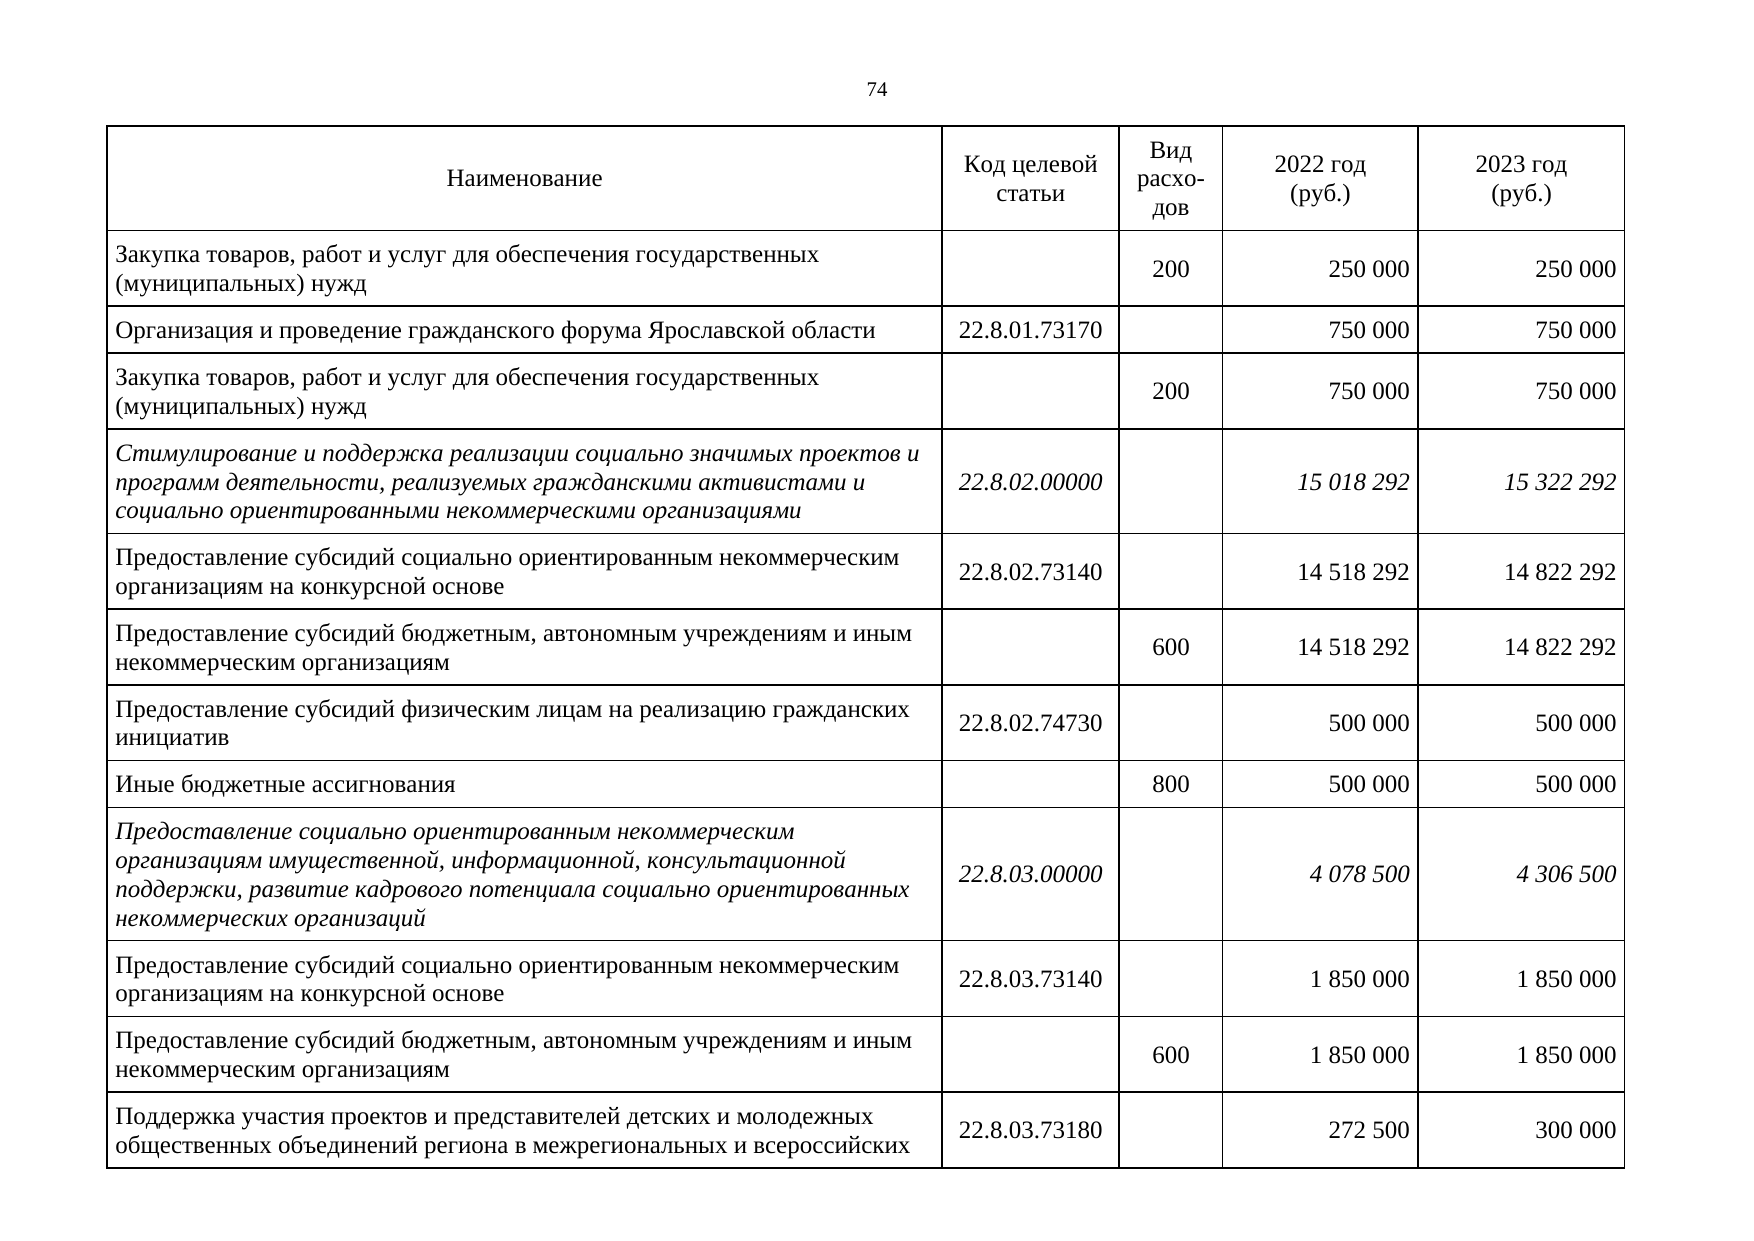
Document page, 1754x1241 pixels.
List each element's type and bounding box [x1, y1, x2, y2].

table_header [1223, 127, 1417, 229]
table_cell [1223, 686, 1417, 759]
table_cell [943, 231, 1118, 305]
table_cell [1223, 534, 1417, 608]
table_header [1419, 127, 1624, 229]
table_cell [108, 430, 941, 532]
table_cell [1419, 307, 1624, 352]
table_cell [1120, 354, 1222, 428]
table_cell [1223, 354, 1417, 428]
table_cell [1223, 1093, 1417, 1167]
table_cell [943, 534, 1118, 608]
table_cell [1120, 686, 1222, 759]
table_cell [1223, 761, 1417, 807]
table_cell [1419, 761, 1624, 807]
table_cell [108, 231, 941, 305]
table_header [943, 127, 1118, 229]
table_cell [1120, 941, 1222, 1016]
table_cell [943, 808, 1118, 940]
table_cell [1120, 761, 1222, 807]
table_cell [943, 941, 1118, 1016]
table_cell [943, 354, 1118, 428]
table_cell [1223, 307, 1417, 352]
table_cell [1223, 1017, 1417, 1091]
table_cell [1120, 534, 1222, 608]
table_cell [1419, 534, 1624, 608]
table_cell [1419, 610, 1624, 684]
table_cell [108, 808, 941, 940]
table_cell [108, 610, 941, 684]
table_header [108, 127, 941, 229]
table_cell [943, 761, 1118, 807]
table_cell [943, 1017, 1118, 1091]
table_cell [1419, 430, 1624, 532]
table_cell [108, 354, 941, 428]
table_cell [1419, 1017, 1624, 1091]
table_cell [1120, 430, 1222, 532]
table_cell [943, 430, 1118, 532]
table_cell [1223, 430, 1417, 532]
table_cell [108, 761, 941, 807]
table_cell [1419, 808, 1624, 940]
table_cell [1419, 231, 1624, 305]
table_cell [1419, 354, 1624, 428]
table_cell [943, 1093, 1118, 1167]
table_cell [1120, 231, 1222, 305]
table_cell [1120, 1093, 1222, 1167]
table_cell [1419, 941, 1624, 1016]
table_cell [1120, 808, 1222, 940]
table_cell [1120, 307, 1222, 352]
table_header [1120, 127, 1222, 229]
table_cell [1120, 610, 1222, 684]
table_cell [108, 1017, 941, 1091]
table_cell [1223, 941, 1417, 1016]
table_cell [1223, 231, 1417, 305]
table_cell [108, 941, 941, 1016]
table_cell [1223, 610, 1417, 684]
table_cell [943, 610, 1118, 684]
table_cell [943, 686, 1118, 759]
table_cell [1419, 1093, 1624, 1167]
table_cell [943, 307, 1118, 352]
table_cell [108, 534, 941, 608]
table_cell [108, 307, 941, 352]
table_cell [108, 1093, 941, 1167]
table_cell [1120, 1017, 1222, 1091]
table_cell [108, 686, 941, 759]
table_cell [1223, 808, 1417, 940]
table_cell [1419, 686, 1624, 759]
